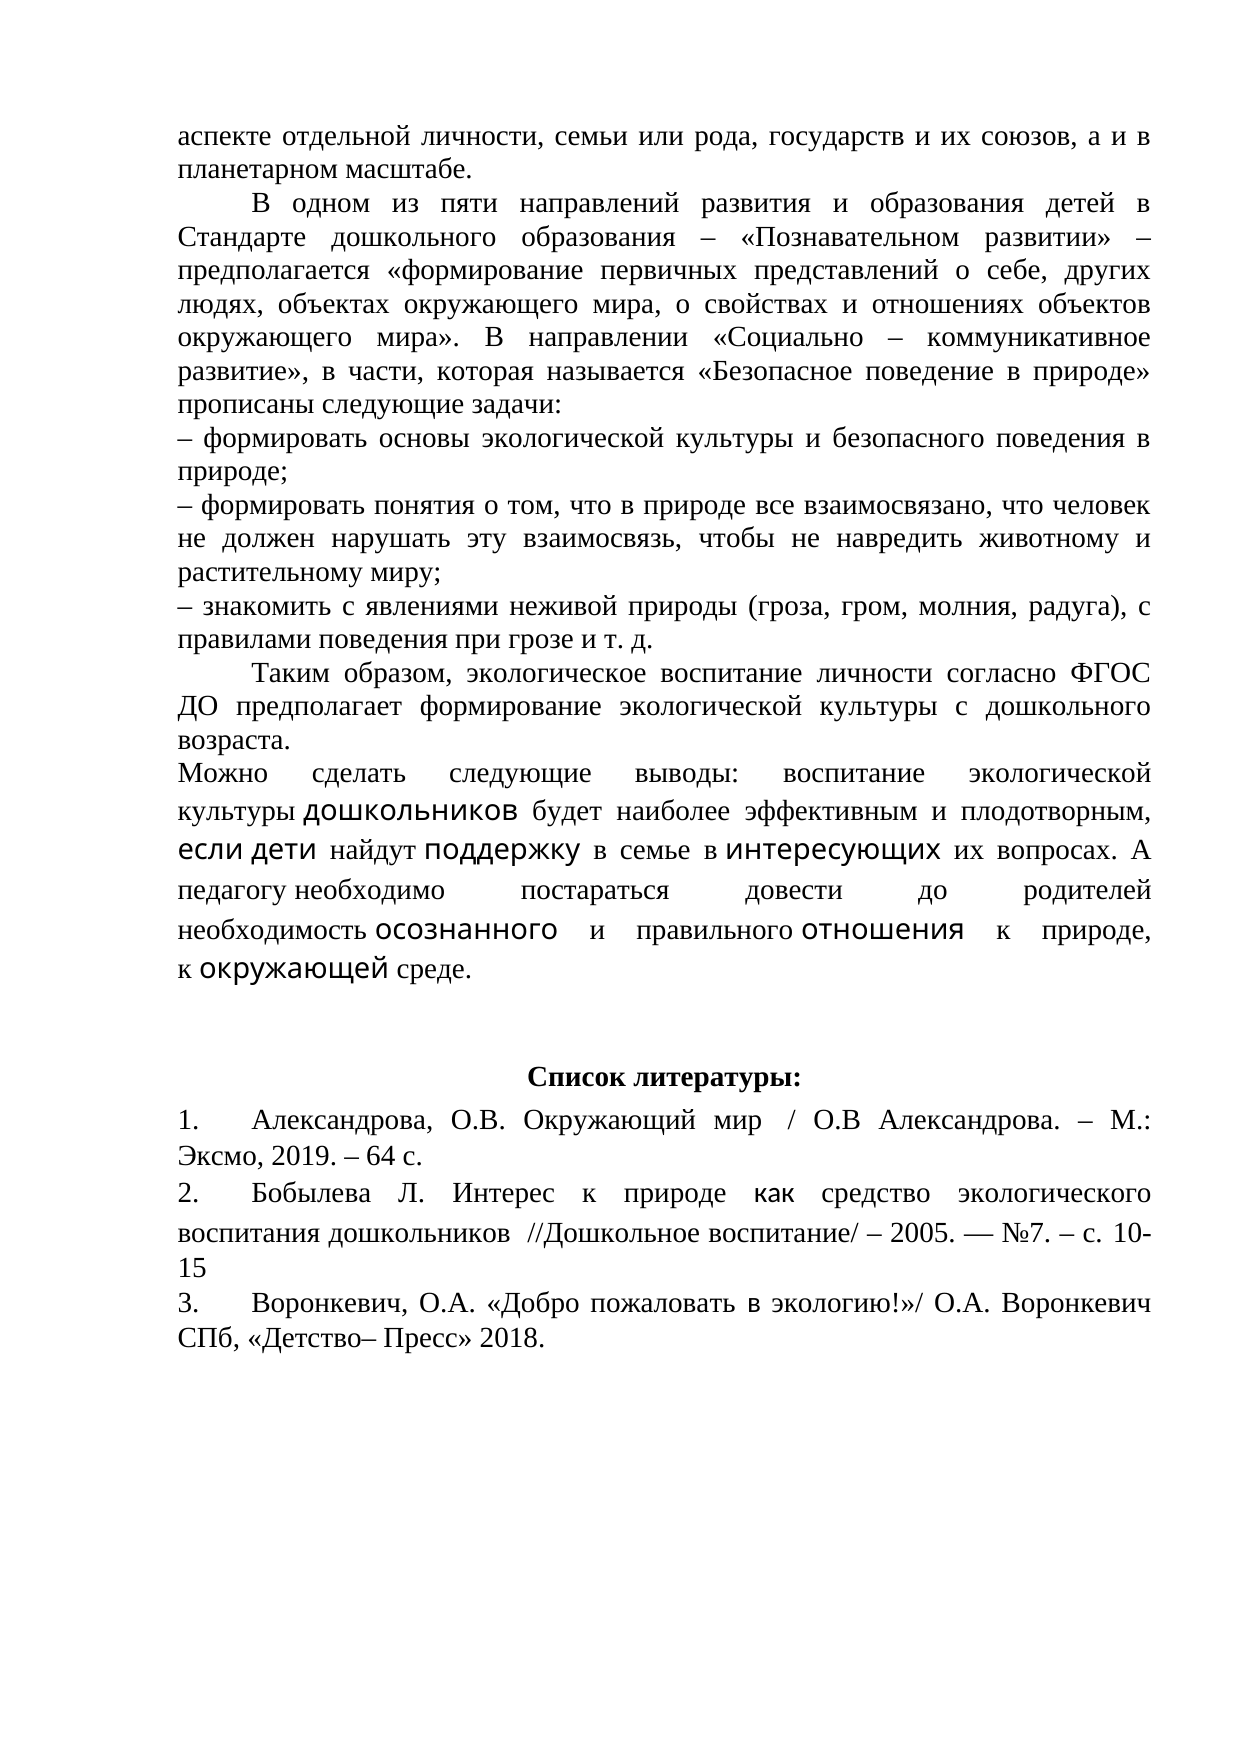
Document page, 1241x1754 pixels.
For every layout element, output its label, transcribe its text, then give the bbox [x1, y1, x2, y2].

list Бобылева Л. Интерес к природе как средство экологического воспитания дошкольников //Дошкольное воспитание/ – 2005. — №7. – с. 10-15 [177, 1171, 1152, 1284]
text Таким образом, экологическое воспитание личности согласно ФГОС ДО предполагает формирование экологической культуры с дошкольного возраста. [177, 655, 1152, 755]
text – формировать основы экологической культуры и безопасного поведения в природе; [177, 420, 1152, 487]
list Александрова, О.В. Окружающий мир / О.В Александрова. – М.: Эксмо, 2019. – 64 с. [177, 1098, 1152, 1171]
text – формировать понятия о том, что в природе все взаимосвязано, что человек не должен нарушать эту взаимосвязь, чтобы не навредить животному и растительному миру; [177, 487, 1152, 588]
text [177, 118, 1152, 185]
text Список литературы: [177, 1059, 1152, 1093]
text В одном из пяти направлений развития и образования детей в Стандарте дошкольного образования – «Познавательном развитии» – предполагается «формирование первичных представлений о себе, других людях, объектах окружающего мира, о свойствах и отношениях объектов окружающего мира». В направлении «Социально – коммуникативное развитие», в части, которая называется «Безопасное поведение в природе» прописаны следующие задачи: [177, 185, 1152, 420]
text – знакомить с явлениями неживой природы (гроза, гром, молния, радуга), с правилами поведения при грозе и т. д. [177, 588, 1152, 655]
list Воронкевич, О.А. «Добро пожаловать в экологию!»/ О.А. Воронкевич СПб, «Детство– Пресс» 2018. [177, 1284, 1152, 1353]
text Можно сделать следующие выводы: воспитание экологической культуры дошкольников будет наиболее эффективным и плодотворным, если дети найдут поддержку в семье в интересующих их вопросах. А педагогу необходимо постараться довести до родителей необходимость осознанного и правильного отношения к природе, к окружающей среде. [177, 755, 1152, 987]
